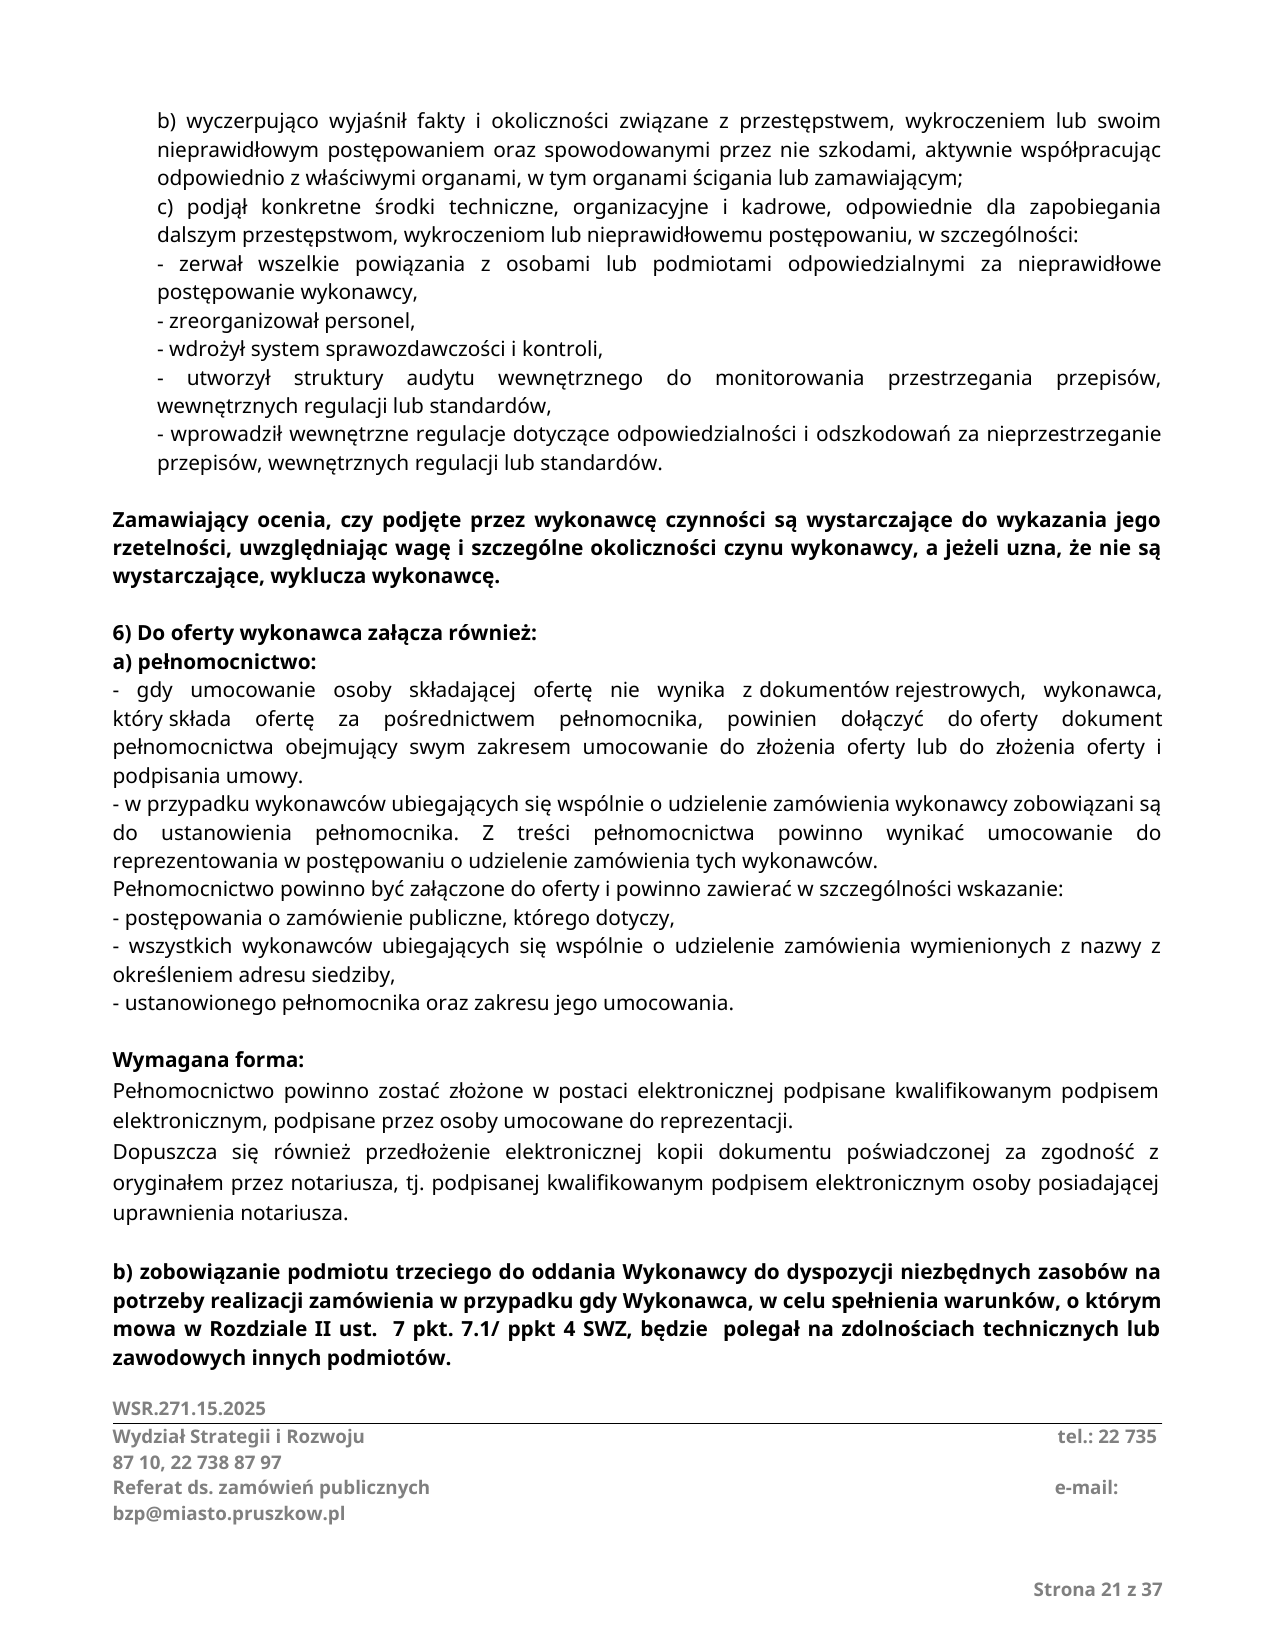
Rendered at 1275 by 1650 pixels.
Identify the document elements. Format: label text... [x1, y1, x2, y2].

text - wdrożył system sprawozdawczości i kontroli, [157, 334, 1162, 363]
text c) podjął konkretne środki techniczne, organizacyjne i kadrowe, odpowiednie dla zapobiegania dalszym przestępstwom, wykroczeniom lub nieprawidłowemu postępowaniu, w szczególności: [157, 192, 1162, 249]
text b) wyczerpująco wyjaśnił fakty i okoliczności związane z przestępstwem, wykroczeniem lub swoim nieprawidłowym postępowaniem oraz spowodowanymi przez nie szkodami, aktywnie współpracując odpowiednio z właściwymi organami, w tym organami ścigania lub zamawiającym; [157, 107, 1162, 192]
text - wszystkich wykonawców ubiegających się wspólnie o udzielenie zamówienia wymienionych z nazwy z określeniem adresu siedziby, [112, 931, 1162, 988]
text - gdy umocowanie osoby składającej ofertę nie wynika z dokumentów rejestrowych, wykonawca, który składa ofertę za pośrednictwem pełnomocnika, powinien dołączyć do oferty dokument pełnomocnictwa obejmujący swym zakresem umocowanie do złożenia oferty lub do złożenia oferty i podpisania umowy. [112, 675, 1162, 789]
text - w przypadku wykonawców ubiegających się wspólnie o udzielenie zamówienia wykonawcy zobowiązani są do ustanowienia pełnomocnika. Z treści pełnomocnictwa powinno wynikać umocowanie do reprezentowania w postępowaniu o udzielenie zamówienia tych wykonawców. [112, 789, 1162, 874]
text Zamawiający ocenia, czy podjęte przez wykonawcę czynności są wystarczające do wykazania jego rzetelności, uwzględniając wagę i szczególne okoliczności czynu wykonawcy, a jeżeli uzna, że nie są wystarczające, wyklucza wykonawcę. [112, 505, 1162, 590]
text b) zobowiązanie podmiotu trzeciego do oddania Wykonawcy do dyspozycji niezbędnych zasobów na potrzeby realizacji zamówienia w przypadku gdy Wykonawca, w celu spełnienia warunków, o którym mowa w Rozdziale II ust. 7 pkt. 7.1/ ppkt 4 SWZ, będzie polegał na zdolnościach technicznych lub zawodowych innych podmiotów. [112, 1257, 1162, 1371]
text 6) Do oferty wykonawca załącza również: [112, 618, 1162, 647]
text - utworzył struktury audytu wewnętrznego do monitorowania przestrzegania przepisów, wewnętrznych regulacji lub standardów, [157, 363, 1162, 419]
text Wymagana forma: [112, 1045, 1160, 1073]
text Pełnomocnictwo powinno być załączone do oferty i powinno zawierać w szczególności wskazanie: [112, 874, 1162, 903]
text - zerwał wszelkie powiązania z osobami lub podmiotami odpowiedzialnymi za nieprawidłowe postępowanie wykonawcy, [157, 249, 1162, 306]
text - ustanowionego pełnomocnika oraz zakresu jego umocowania. [112, 988, 1162, 1017]
text a) pełnomocnictwo: [112, 647, 1162, 675]
text - postępowania o zamówienie publiczne, którego dotyczy, [112, 903, 1162, 931]
text Dopuszcza się również przedłożenie elektronicznej kopii dokumentu poświadczonej za zgodność z oryginałem przez notariusza, tj. podpisanej kwalifikowanym podpisem elektronicznym osoby posiadającej uprawnienia notariusza. [112, 1137, 1160, 1227]
text - zreorganizował personel, [157, 306, 1162, 334]
text Pełnomocnictwo powinno zostać złożone w postaci elektronicznej podpisane kwalifikowanym podpisem elektronicznym, podpisane przez osoby umocowane do reprezentacji. [112, 1076, 1160, 1135]
text - wprowadził wewnętrzne regulacje dotyczące odpowiedzialności i odszkodowań za nieprzestrzeganie przepisów, wewnętrznych regulacji lub standardów. [157, 419, 1162, 476]
